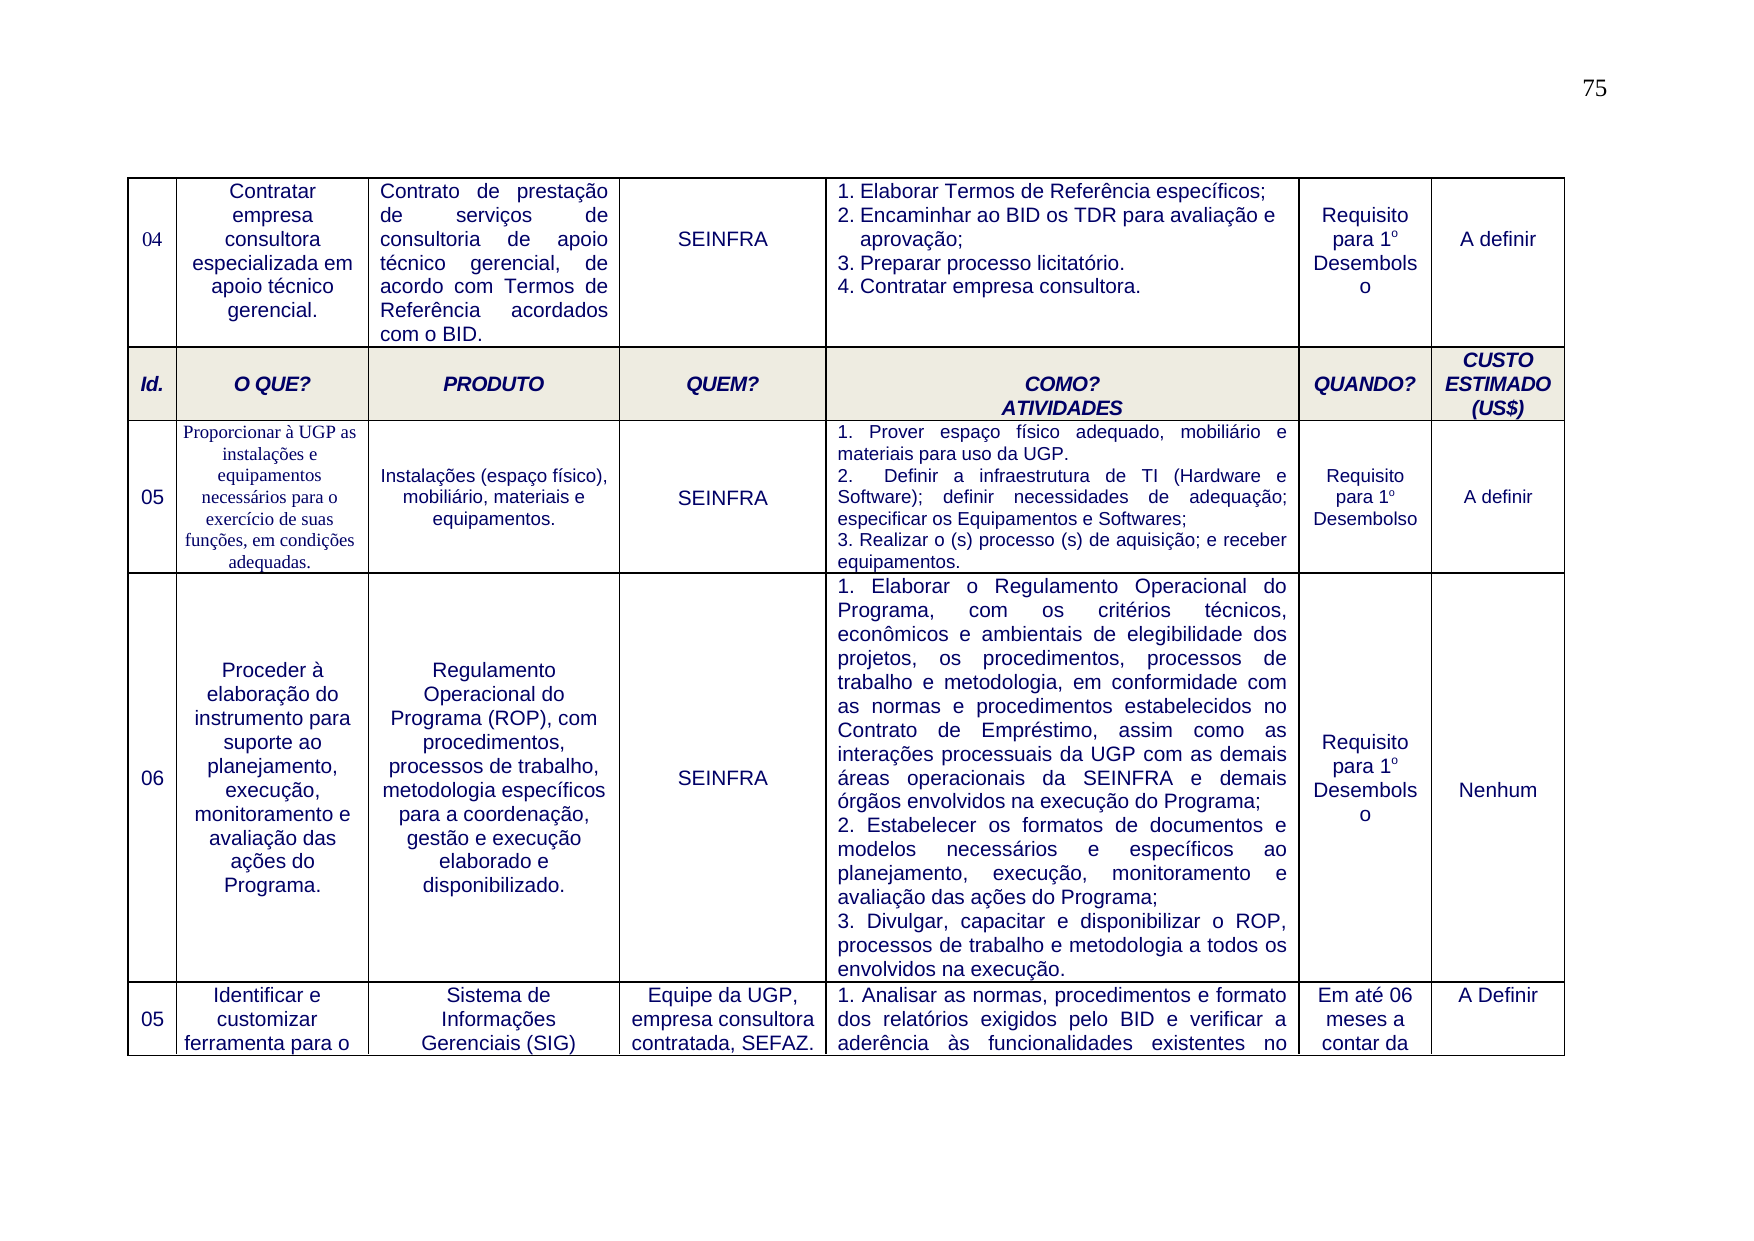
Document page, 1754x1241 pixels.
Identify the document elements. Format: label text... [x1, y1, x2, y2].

table_cell Requisito para 1o Desembolso [1300, 574, 1431, 981]
table_cell QUANDO? [1300, 348, 1431, 420]
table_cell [1300, 983, 1431, 1054]
table_cell Nenhum [1432, 574, 1564, 981]
table_cell SEINFRA [620, 179, 825, 346]
table_cell A Definir [1432, 983, 1564, 1054]
table_cell Instalações (espaço físico), mobiliário, materiais e equipamentos. [369, 421, 619, 572]
table_cell Requisito para 1o Desembolso [1300, 421, 1431, 572]
table_cell 1. Elaborar o Regulamento Operacional do Programa, com os critérios técnicos, econômicos e ambientais de elegibilidade dos projetos, os procedimentos, processos de trabalho e metodologia, em conformidade com as normas e procedimentos estabelecidos no Contrato de Empréstimo, assim como as interações processuais da UGP com as demais áreas operacionais da SEINFRA e demais órgãos envolvidos na execução do Programa; 2. Estabelecer os formatos de documentos e modelos necessários e específicos ao planejamento, execução, monitoramento e avaliação das ações do Programa; 3. Divulgar, capacitar e disponibilizar o ROP, processos de trabalho e metodologia a todos os envolvidos na execução. [827, 574, 1298, 981]
table_cell Id. [129, 348, 176, 420]
table_cell O QUE? [177, 348, 368, 420]
table_cell PRODUTO [369, 348, 619, 420]
table_cell Regulamento Operacional do Programa (ROP), com procedimentos, processos de trabalho, metodologia específicos para a coordenação, gestão e execução elaborado e disponibilizado. [369, 574, 619, 981]
table_cell Proporcionar à UGP as instalações e equipamentos necessários para o exercício de suas funções, em condições adequadas. [177, 421, 368, 572]
table_cell 05 [129, 421, 176, 572]
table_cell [620, 983, 825, 1054]
table_cell 06 [129, 574, 176, 981]
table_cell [827, 179, 1298, 346]
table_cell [369, 179, 619, 346]
table_cell SEINFRA [620, 421, 825, 572]
table_cell QUEM? [620, 348, 825, 420]
table_cell A definir [1432, 421, 1564, 572]
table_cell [177, 179, 368, 346]
table_cell Proceder à elaboração do instrumento para suporte ao planejamento, execução, monitoramento e avaliação das ações do Programa. [177, 574, 368, 981]
table_cell 04 [129, 179, 176, 346]
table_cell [369, 983, 619, 1054]
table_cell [177, 983, 368, 1054]
table_cell A definir [1432, 179, 1564, 346]
table_cell SEINFRA [620, 574, 825, 981]
table_cell 1. Prover espaço físico adequado, mobiliário e materiais para uso da UGP. 2. Definir a infraestrutura de TI (Hardware e Software); definir necessidades de adequação; especificar os Equipamentos e Softwares; 3. Realizar o (s) processo (s) de aquisição; e receber equipamentos. [827, 421, 1298, 572]
table_cell 05 [129, 983, 176, 1054]
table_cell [1300, 179, 1431, 346]
table_cell CUSTO ESTIMADO (US$) [1432, 348, 1564, 420]
table_cell COMO? ATIVIDADES [827, 348, 1298, 420]
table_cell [827, 983, 1298, 1054]
